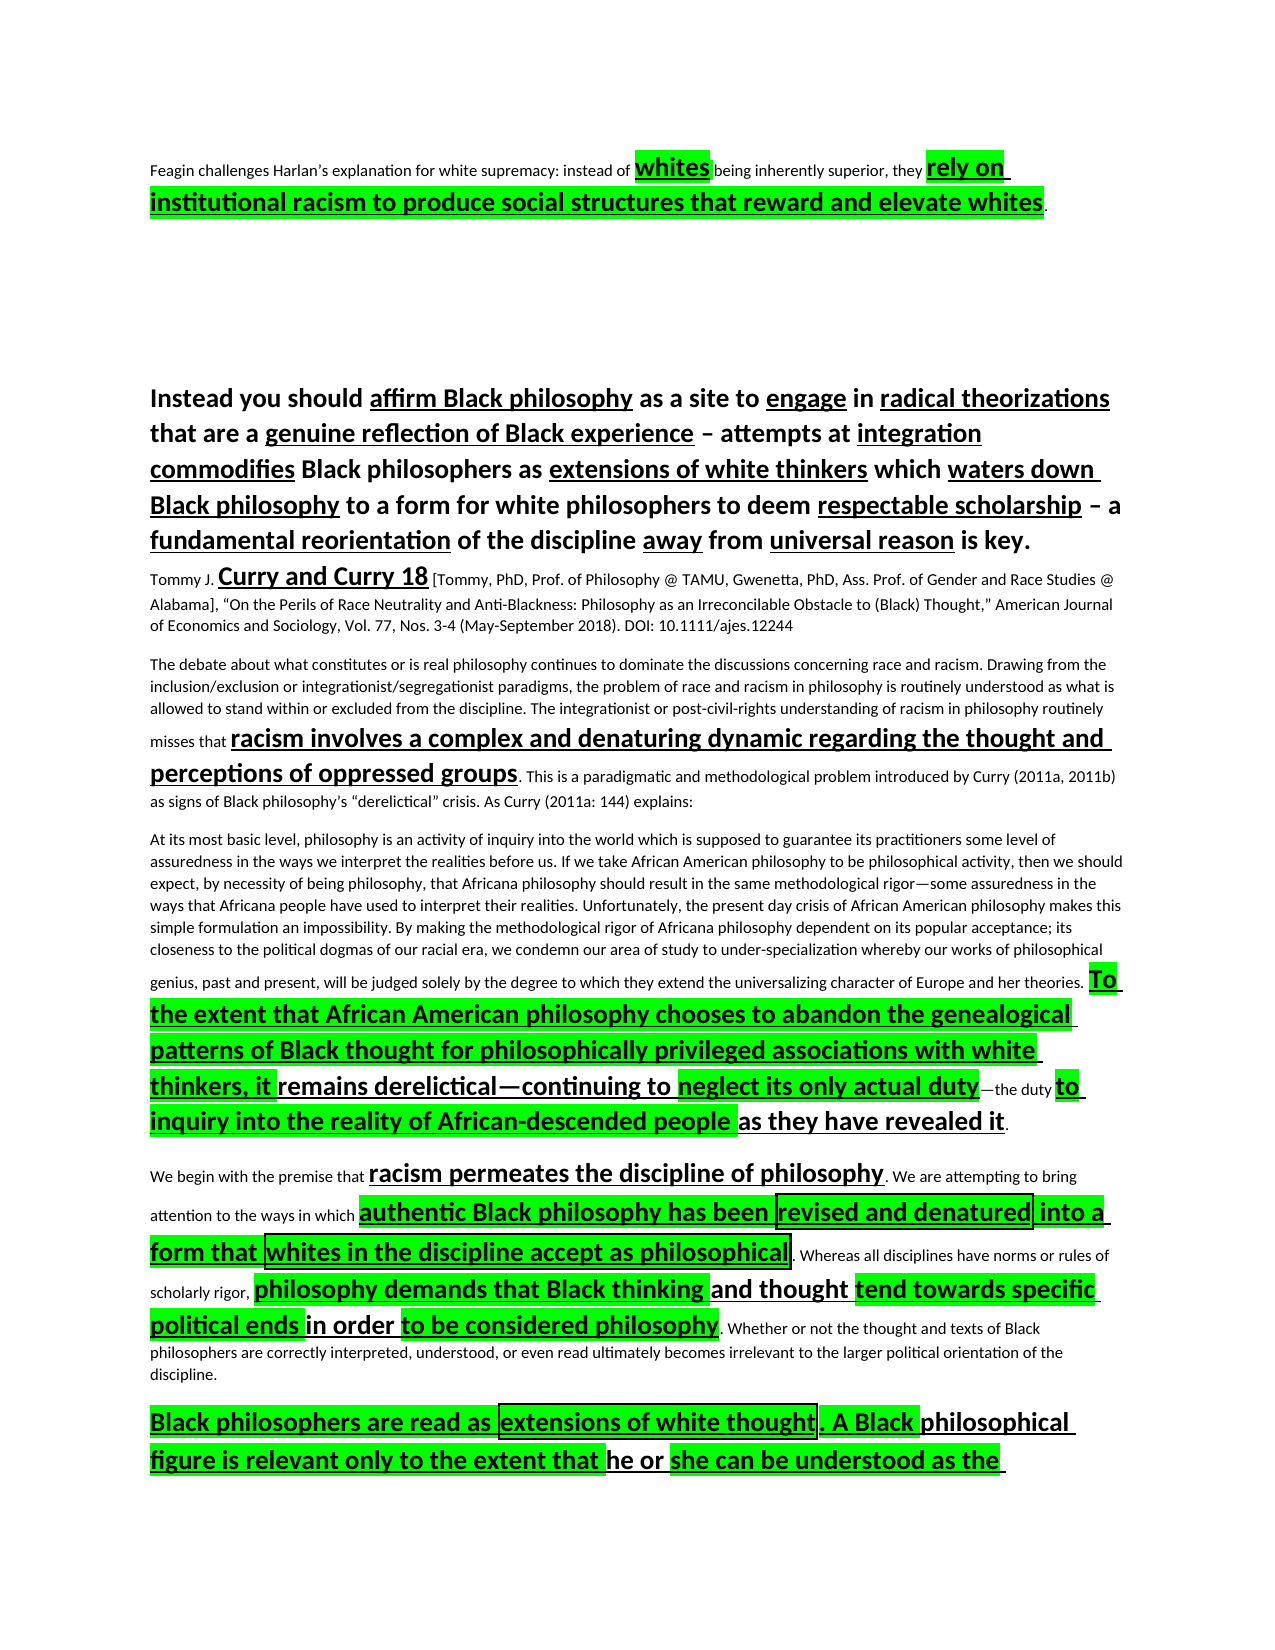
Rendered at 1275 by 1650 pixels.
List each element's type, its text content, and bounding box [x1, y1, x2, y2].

text At its most basic level, philosophy is an activity of inquiry into the world which is supposed to guarantee its practitioners some level of assuredness in the ways we interpret the realities before us. If we take African American philosophy to be philosophical activity, then we should expect, by necessity of being philosophy, that Africana philosophy should result in the same methodological rigor—some assuredness in the ways that Africana people have used to interpret their realities. Unfortunately, the present day crisis of African American philosophy makes this simple formulation an impossibility. By making the methodological rigor of Africana philosophy dependent on its popular acceptance; its closeness to the political dogmas of our racial era, we condemn our area of study to under-specialization whereby our works of philosophical genius, past and present, will be judged solely by the degree to which they extend the universalizing character of Europe and her theories. To the extent that African American philosophy chooses to abandon the genealogical patterns of Black thought for philosophically privileged associations with white thinkers, it remains derelictical—continuing to neglect its only actual duty—the duty to inquiry into the reality of African-descended people as they have revealed it. [150, 829, 1125, 1137]
text The debate about what constitutes or is real philosophy continues to dominate the discussions concerning race and racism. Drawing from the inclusion/exclusion or integrationist/segregationist paradigms, the problem of race and racism in philosophy is routinely understood as what is allowed to stand within or excluded from the discipline. The integrationist or post-civil-rights understanding of racism in philosophy routinely misses that racism involves a complex and denaturing dynamic regarding the thought and perceptions of oppressed groups. This is a paradigmatic and methodological problem introduced by Curry (2011a, 2011b) as signs of Black philosophy’s “derelictical” crisis. As Curry (2011a: 144) explains: [150, 654, 1125, 811]
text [150, 150, 1125, 219]
text Instead you should affirm Black philosophy as a site to engage in radical theorizations that are a genuine reflection of Black experience – attempts at integration commodifies Black philosophers as extensions of white thinkers which waters down Black philosophy to a form for white philosophers to deem respectable scholarship – a fundamental reorientation of the discipline away from universal reason is key. [150, 381, 1125, 557]
text Tommy J. Curry and Curry 18 [Tommy, PhD, Prof. of Philosophy @ TAMU, Gwenetta, PhD, Ass. Prof. of Gender and Race Studies @ Alabama], “On the Perils of Race Neutrality and Anti-Blackness: Philosophy as an Irreconcilable Obstacle to (Black) Thought,” American Journal of Economics and Sociology, Vol. 77, Nos. 3-4 (May-September 2018). DOI: 10.1111/ajes.12244 [150, 559, 1125, 636]
text We begin with the premise that racism permeates the discipline of philosophy. We are attempting to bring attention to the ways in which authentic Black philosophy has been revised and denatured into a form that whites in the discipline accept as philosophical. Whereas all disciplines have norms or rules of scholarly rigor, philosophy demands that Black thinking and thought tend towards specific political ends in order to be considered philosophy. Whether or not the thought and texts of Black philosophers are correctly interpreted, understood, or even read ultimately becomes irrelevant to the larger political orientation of the discipline. [150, 1157, 1125, 1385]
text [150, 1403, 1125, 1476]
